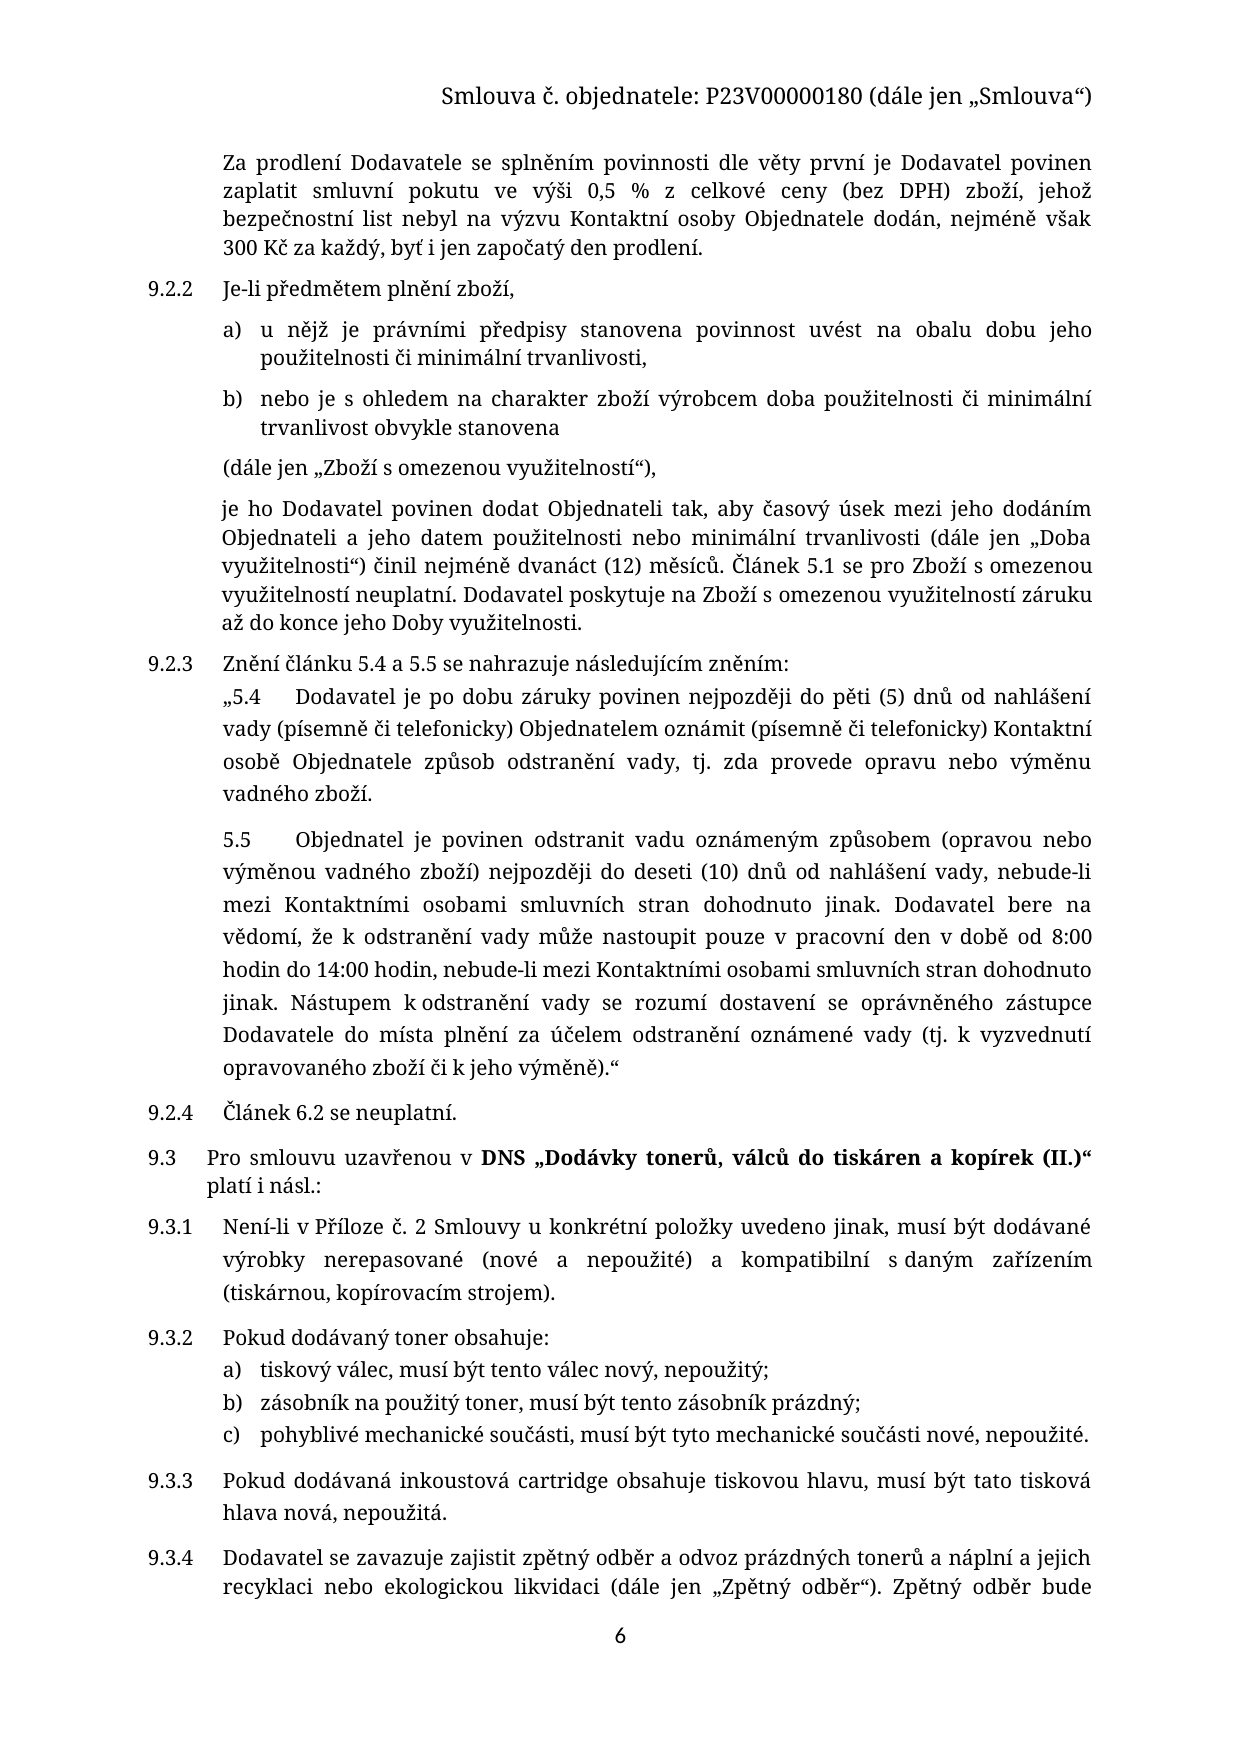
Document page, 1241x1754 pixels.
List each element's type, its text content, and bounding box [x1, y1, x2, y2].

list zásobník na použitý toner, musí být tento zásobník prázdný; [223, 1388, 1093, 1416]
list pohyblivé mechanické součásti, musí být tyto mechanické součásti nové, nepoužité. [223, 1421, 1093, 1449]
list nebo je s ohledem na charakter zboží výrobcem doba použitelnosti či minimální trvanlivost obvykle stanovena [223, 384, 1093, 441]
list tiskový válec, musí být tento válec nový, nepoužitý; [223, 1355, 1093, 1384]
list Není-li v Příloze č. 2 Smlouvy u konkrétní položky uvedeno jinak, musí být dodávané výrobky nerepasované (nové a nepoužité) a kompatibilní s daným zařízením (tiskárnou, kopírovacím strojem). [148, 1212, 1093, 1306]
list Článek 6.2 se neuplatní. [148, 1098, 1093, 1126]
list Pro smlouvu uzavřenou v DNS „Dodávky tonerů, válců do tiskáren a kopírek (II.)“ platí i násl.: [148, 1143, 1093, 1200]
list Je-li předmětem plnění zboží, [148, 274, 1093, 302]
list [148, 148, 1093, 261]
list „5.4 Dodavatel je po dobu záruky povinen nejpozději do pěti (5) dnů od nahlášení vady (písemně či telefonicky) Objednatelem oznámit (písemně či telefonicky) Kontaktní osobě Objednatele způsob odstranění vady, tj. zda provede opravu nebo výměnu vadného zboží. [223, 682, 1093, 808]
list 5.5 Objednatel je povinen odstranit vadu oznámeným způsobem (opravou nebo výměnou vadného zboží) nejpozději do deseti (10) dnů od nahlášení vady, nebude-li mezi Kontaktními osobami smluvních stran dohodnuto jinak. Dodavatel bere na vědomí, že k odstranění vady může nastoupit pouze v pracovní den v době od 8:00 hodin do 14:00 hodin, nebude-li mezi Kontaktními osobami smluvních stran dohodnuto jinak. Nástupem k odstranění vady se rozumí dostavení se oprávněného zástupce Dodavatele do místa plnění za účelem odstranění oznámené vady (tj. k vyzvednutí opravovaného zboží či k jeho výměně).“ [223, 825, 1093, 1081]
list Znění článku 5.4 a 5.5 se nahrazuje následujícím zněním: [148, 649, 1093, 678]
text je ho Dodavatel povinen dodat Objednateli tak, aby časový úsek mezi jeho dodáním Objednateli a jeho datem použitelnosti nebo minimální trvanlivosti (dále jen „Doba využitelnosti“) činil nejméně dvanáct (12) měsíců. Článek 5.1 se pro Zboží s omezenou využitelností neuplatní. Dodavatel poskytuje na Zboží s omezenou využitelností záruku až do konce jeho Doby využitelnosti. [221, 494, 1093, 637]
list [148, 1543, 1093, 1600]
list Pokud dodávaná inkoustová cartridge obsahuje tiskovou hlavu, musí být tato tisková hlava nová, nepoužitá. [148, 1466, 1093, 1527]
list u nějž je právními předpisy stanovena povinnost uvést na obalu dobu jeho použitelnosti či minimální trvanlivosti, [223, 315, 1093, 372]
list Pokud dodávaný toner obsahuje: [148, 1323, 1093, 1351]
text (dále jen „Zboží s omezenou využitelností“), [223, 453, 1093, 482]
